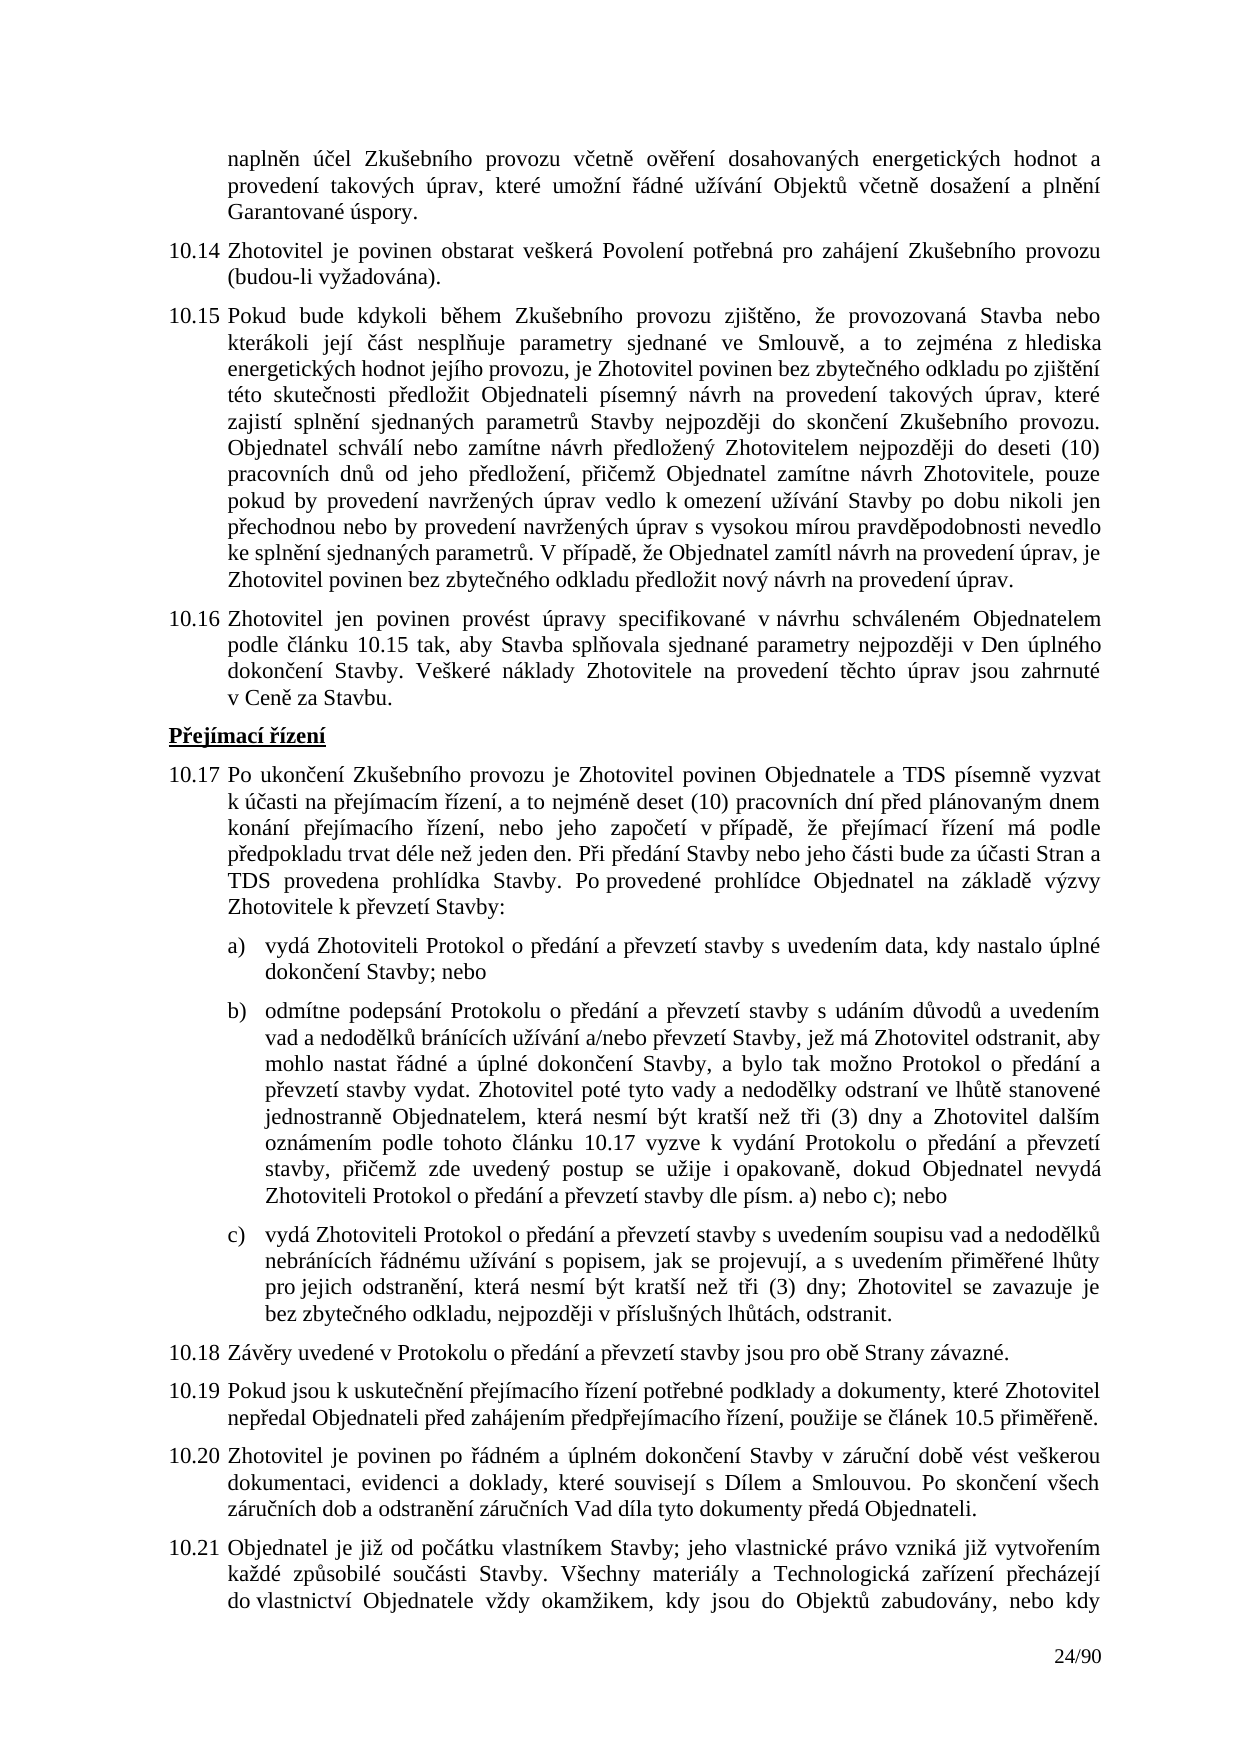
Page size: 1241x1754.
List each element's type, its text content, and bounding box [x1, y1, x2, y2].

list odmítne podepsání Protokolu o předání a převzetí stavby s udáním důvodů a uvedením vad a nedodělků bránících užívání a/nebo převzetí Stavby, jež má Zhotovitel odstranit, aby mohlo nastat řádné a úplné dokončení Stavby, a bylo tak možno Protokol o předání a převzetí stavby vydat. Zhotovitel poté tyto vady a nedodělky odstraní ve lhůtě stanovené jednostranně Objednatelem, která nesmí být kratší než tři (3) dny a Zhotovitel dalším oznámením podle tohoto článku 10.17 vyzve k vydání Protokolu o předání a převzetí stavby, přičemž zde uvedený postup se užije i opakovaně, dokud Objednatel nevydá Zhotoviteli Protokol o předání a převzetí stavby dle písm. a) nebo c); nebo [227, 997, 1101, 1208]
text Pokud bude kdykoli během Zkušebního provozu zjištěno, že provozovaná Stavba nebo kterákoli její část nesplňuje parametry sjednané ve Smlouvě, a to zejména z hlediska energetických hodnot jejího provozu, je Zhotovitel povinen bez zbytečného odkladu po zjištění této skutečnosti předložit Objednateli písemný návrh na provedení takových úprav, které zajistí splnění sjednaných parametrů Stavby nejpozději do skončení Zkušebního provozu. Objednatel schválí nebo zamítne návrh předložený Zhotovitelem nejpozději do deseti (10) pracovních dnů od jeho předložení, přičemž Objednatel zamítne návrh Zhotovitele, pouze pokud by provedení navržených úprav vedlo k omezení užívání Stavby po dobu nikoli jen přechodnou nebo by provedení navržených úprav s vysokou mírou pravděpodobnosti nevedlo ke splnění sjednaných parametrů. V případě, že Objednatel zamítl návrh na provedení úprav, je Zhotovitel povinen bez zbytečného odkladu předložit nový návrh na provedení úprav. [168, 302, 1101, 592]
list Přejímací řízení [168, 723, 1101, 749]
text Zhotovitel je povinen obstarat veškerá Povolení potřebná pro zahájení Zkušebního provozu (budou-li vyžadována). [168, 237, 1101, 290]
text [168, 146, 1101, 224]
text Závěry uvedené v Protokolu o předání a převzetí stavby jsou pro obě Strany závazné. [168, 1338, 1101, 1365]
text Po ukončení Zkušebního provozu je Zhotovitel povinen Objednatele a TDS písemně vyzvat k účasti na přejímacím řízení, a to nejméně deset (10) pracovních dní před plánovaným dnem konání přejímacího řízení, nebo jeho započetí v případě, že přejímací řízení má podle předpokladu trvat déle než jeden den. Při předání Stavby nebo jeho části bude za účasti Stran a TDS provedena prohlídka Stavby. Po provedené prohlídce Objednatel na základě výzvy Zhotovitele k převzetí Stavby: [168, 761, 1101, 919]
list vydá Zhotoviteli Protokol o předání a převzetí stavby s uvedením data, kdy nastalo úplné dokončení Stavby; nebo [227, 932, 1101, 985]
list vydá Zhotoviteli Protokol o předání a převzetí stavby s uvedením soupisu vad a nedodělků nebránících řádnému užívání s popisem, jak se projevují, a s uvedením přiměřené lhůty pro jejich odstranění, která nesmí být kratší než tři (3) dny; Zhotovitel se zavazuje je bez zbytečného odkladu, nejpozději v příslušných lhůtách, odstranit. [227, 1221, 1101, 1326]
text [168, 1534, 1101, 1613]
text Zhotovitel jen povinen provést úpravy specifikované v návrhu schváleném Objednatelem podle článku 10.15 tak, aby Stavba splňovala sjednané parametry nejpozději v Den úplného dokončení Stavby. Veškeré náklady Zhotovitele na provedení těchto úprav jsou zahrnuté v Ceně za Stavbu. [168, 605, 1101, 710]
text Pokud jsou k uskutečnění přejímacího řízení potřebné podklady a dokumenty, které Zhotovitel nepředal Objednateli před zahájením předpřejímacího řízení, použije se článek 10.5 přiměřeně. [168, 1377, 1101, 1430]
text Zhotovitel je povinen po řádném a úplném dokončení Stavby v záruční době vést veškerou dokumentaci, evidenci a doklady, které souvisejí s Dílem a Smlouvou. Po skončení všech záručních dob a odstranění záručních Vad díla tyto dokumenty předá Objednateli. [168, 1443, 1101, 1522]
